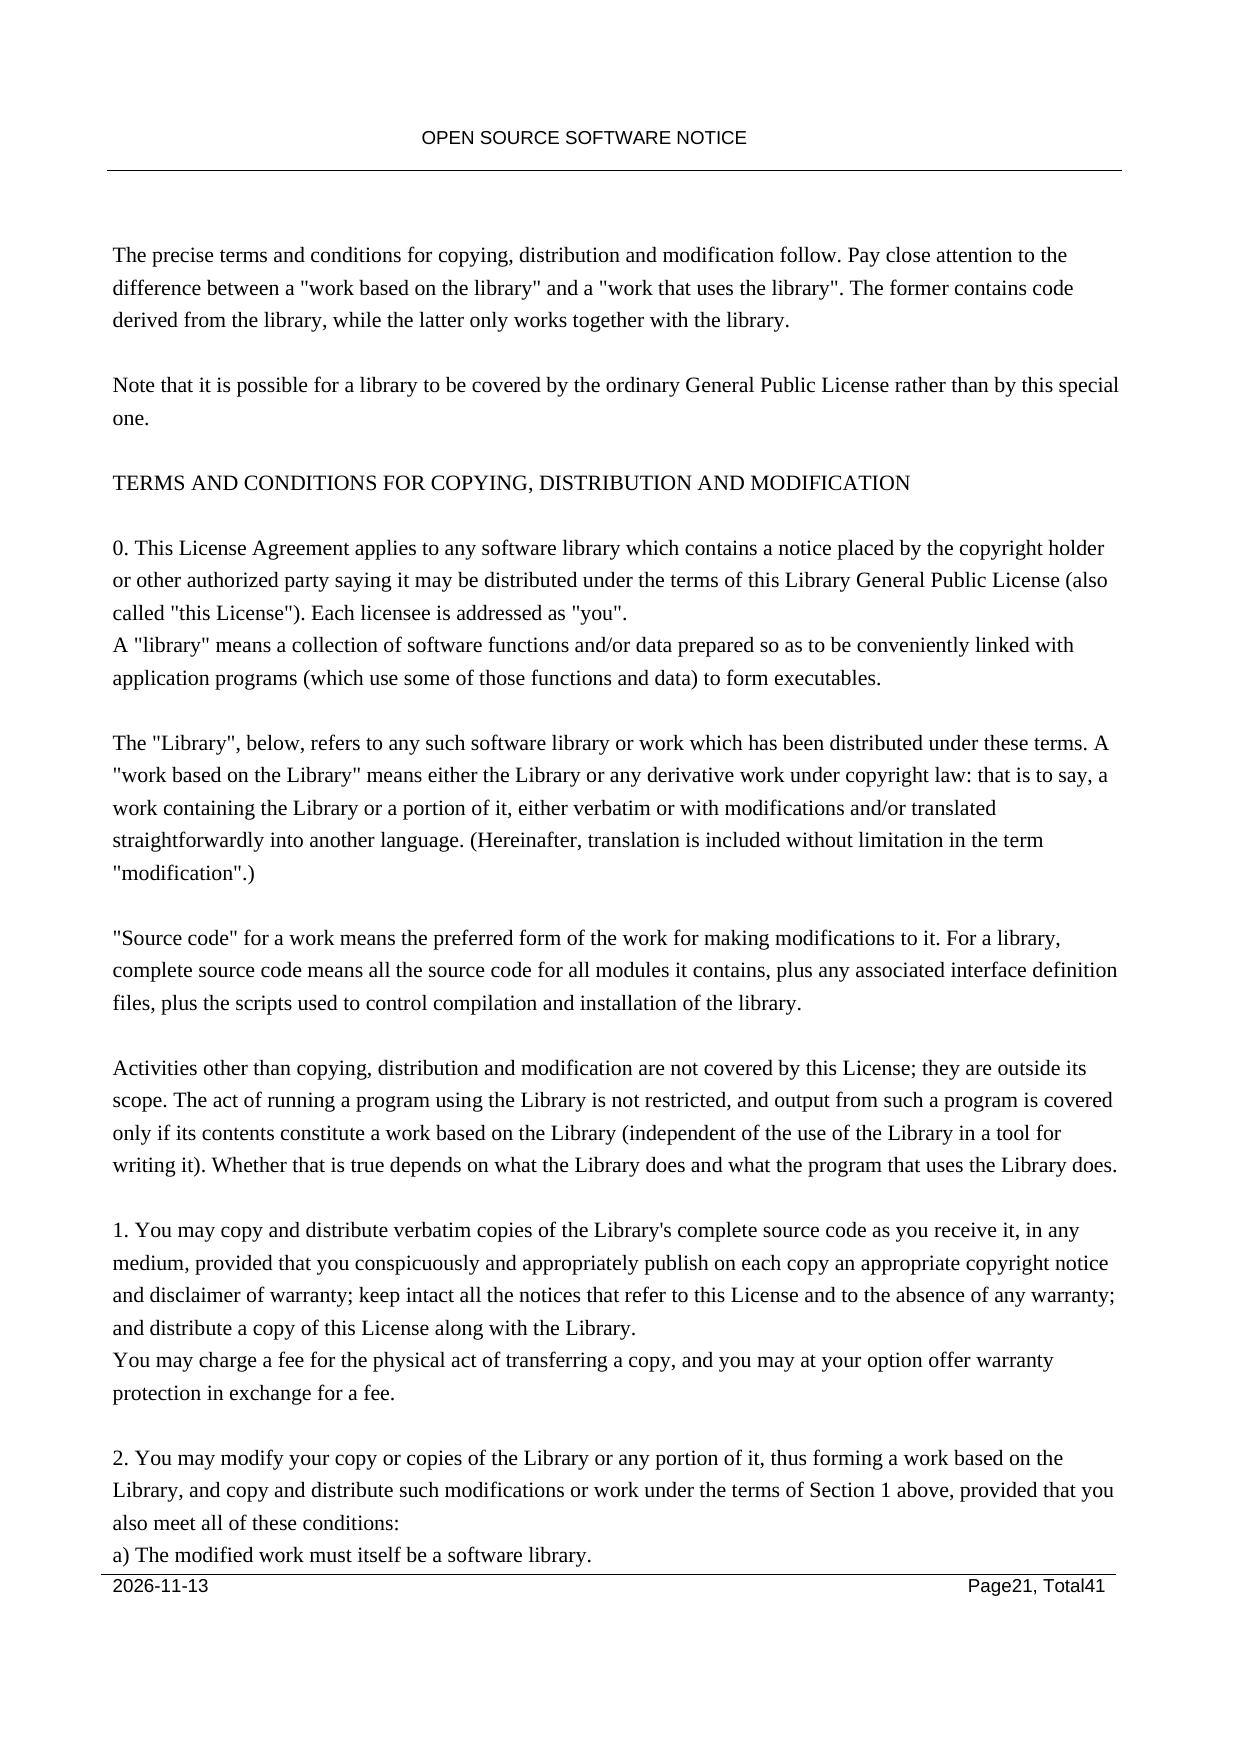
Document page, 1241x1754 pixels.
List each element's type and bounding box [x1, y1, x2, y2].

text [112, 206, 1128, 1571]
